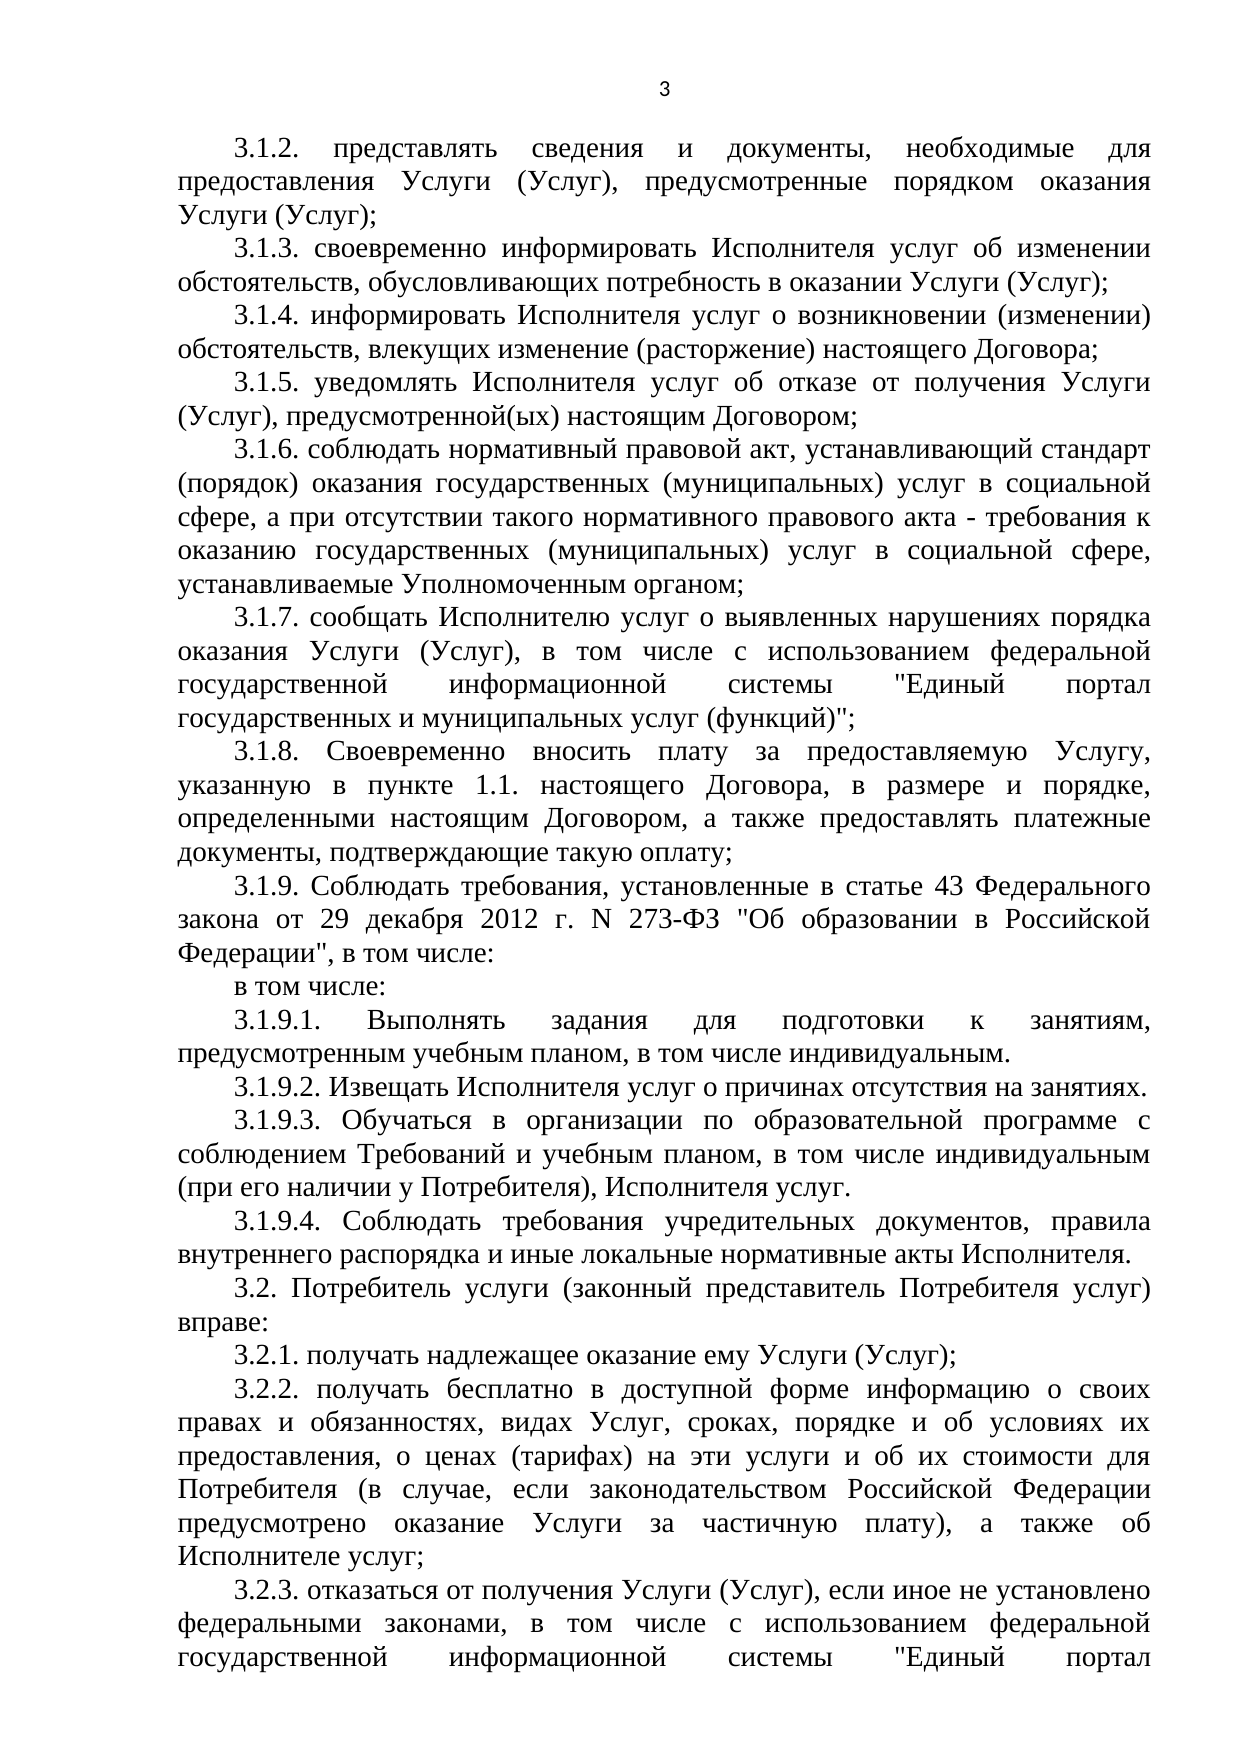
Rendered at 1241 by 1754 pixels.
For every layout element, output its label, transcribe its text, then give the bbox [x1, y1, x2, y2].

text в том числе: [177, 968, 1152, 1002]
text 3.2.2. получать бесплатно в доступной форме информацию о своих правах и обязанностях, видах Услуг, сроках, порядке и об условиях их предоставления, о ценах (тарифах) на эти услуги и об их стоимости для Потребителя (в случае, если законодательством Российской Федерации предусмотрено оказание Услуги за частичную плату), а также об Исполнителе услуг; [177, 1371, 1152, 1572]
text 3.2. Потребитель услуги (законный представитель Потребителя услуг) вправе: [177, 1270, 1152, 1337]
text 3.1.9.1. Выполнять задания для подготовки к занятиям, предусмотренным учебным планом, в том числе индивидуальным. [177, 1002, 1152, 1069]
text 3.1.9.3. Обучаться в организации по образовательной программе с соблюдением Требований и учебным планом, в том числе индивидуальным (при его наличии у Потребителя), Исполнителя услуг. [177, 1102, 1152, 1203]
text 3.1.9.4. Соблюдать требования учредительных документов, правила внутреннего распорядка и иные локальные нормативные акты Исполнителя. [177, 1203, 1152, 1270]
text 3.1.9.2. Извещать Исполнителя услуг о причинах отсутствия на занятиях. [177, 1069, 1152, 1102]
text 3.1.9. Соблюдать требования, установленные в статье 43 Федерального закона от 29 декабря 2012 г. N 273-ФЗ "Об образовании в Российской Федерации", в том числе: [177, 868, 1152, 968]
text 3.1.6. соблюдать нормативный правовой акт, устанавливающий стандарт (порядок) оказания государственных (муниципальных) услуг в социальной сфере, а при отсутствии такого нормативного правового акта - требования к оказанию государственных (муниципальных) услуг в социальной сфере, устанавливаемые Уполномоченным органом; [177, 432, 1152, 599]
text 3.1.2. представлять сведения и документы, необходимые для предоставления Услуги (Услуг), предусмотренные порядком оказания Услуги (Услуг); [177, 130, 1152, 230]
text 3.2.1. получать надлежащее оказание ему Услуги (Услуг); [177, 1337, 1152, 1371]
text 3.1.4. информировать Исполнителя услуг о возникновении (изменении) обстоятельств, влекущих изменение (расторжение) настоящего Договора; [177, 297, 1152, 364]
text 3.1.3. своевременно информировать Исполнителя услуг об изменении обстоятельств, обусловливающих потребность в оказании Услуги (Услуг); [177, 230, 1152, 297]
text 3.1.8. Своевременно вносить плату за предоставляемую Услугу, указанную в пункте 1.1. настоящего Договора, в размере и порядке, определенными настоящим Договором, а также предоставлять платежные документы, подтверждающие такую оплату; [177, 733, 1152, 868]
text 3.1.7. сообщать Исполнителю услуг о выявленных нарушениях порядка оказания Услуги (Услуг), в том числе с использованием федеральной государственной информационной системы "Единый портал государственных и муниципальных услуг (функций)"; [177, 599, 1152, 733]
text 3.1.5. уведомлять Исполнителя услуг об отказе от получения Услуги (Услуг), предусмотренной(ых) настоящим Договором; [177, 364, 1152, 432]
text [177, 1572, 1152, 1673]
